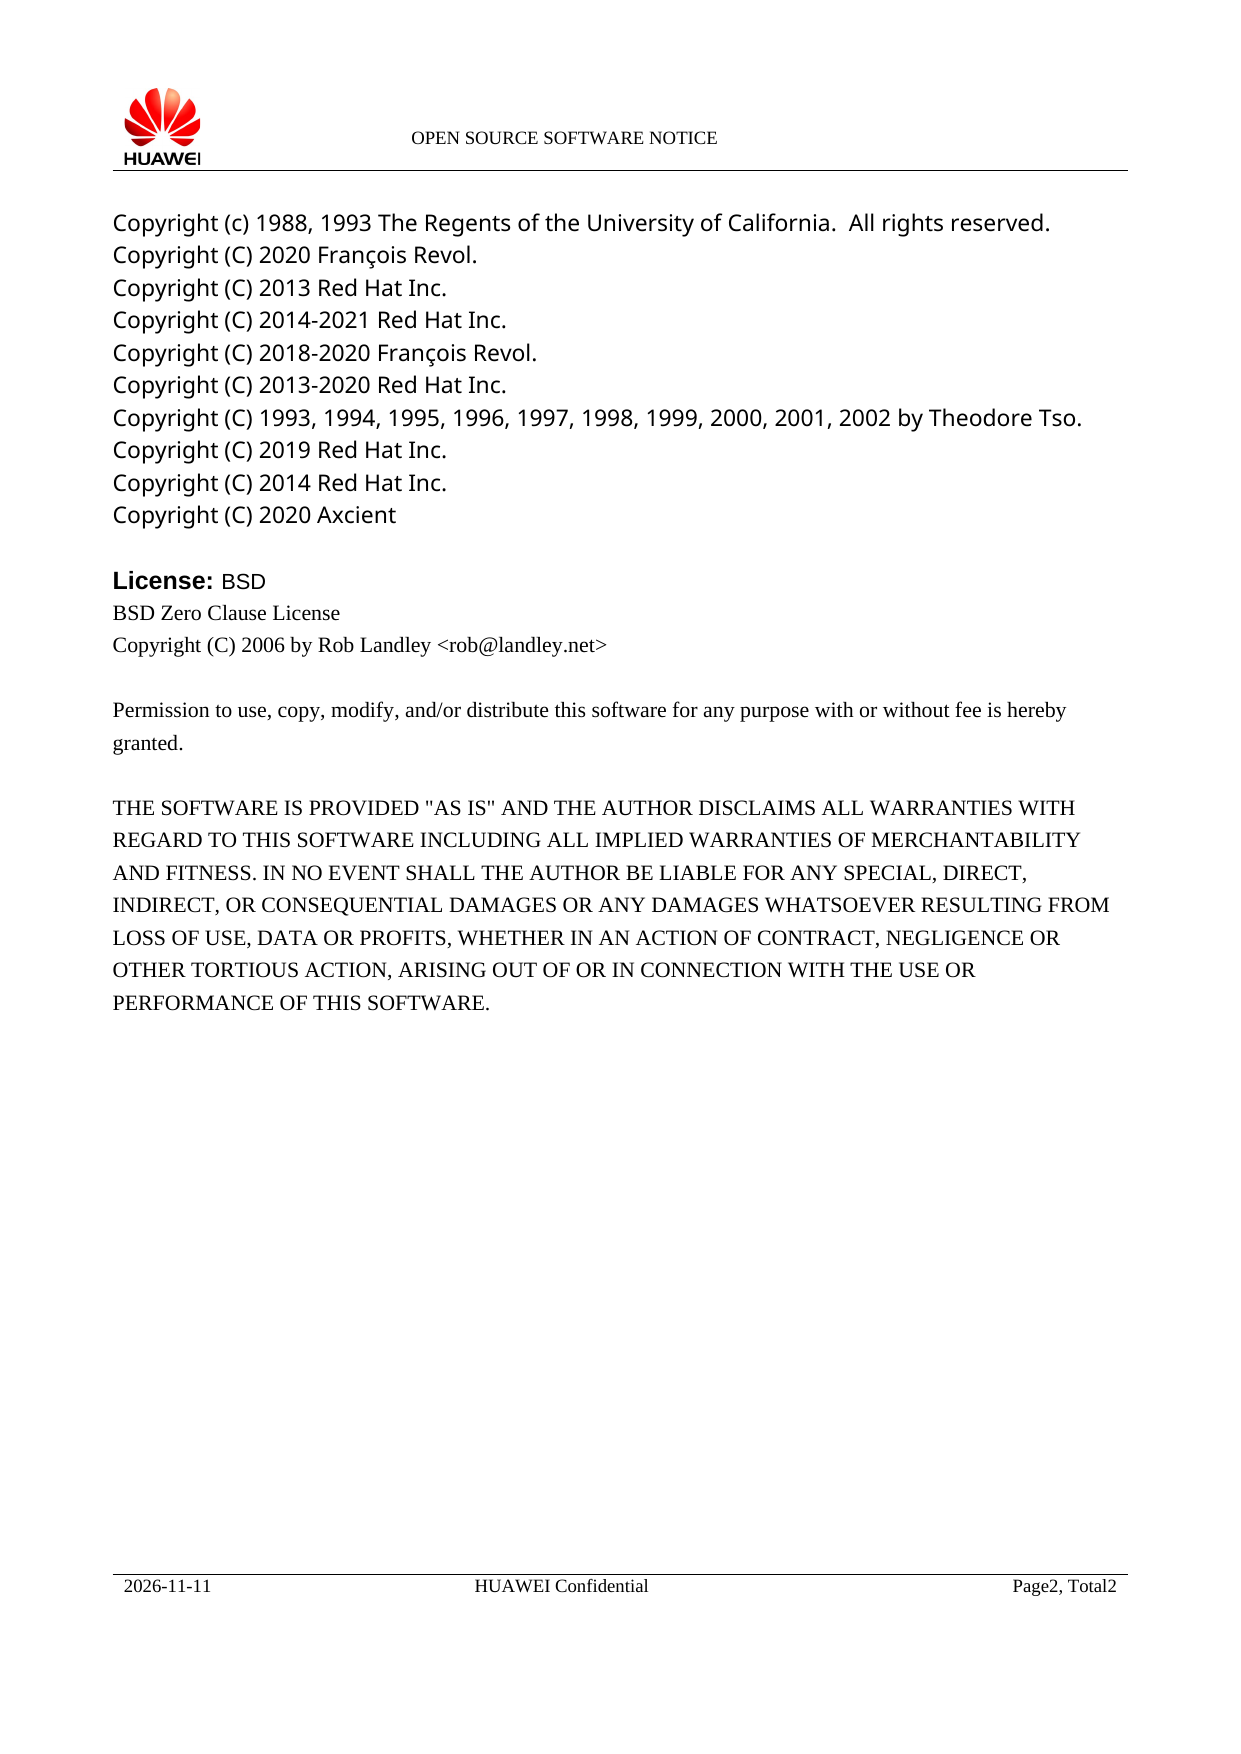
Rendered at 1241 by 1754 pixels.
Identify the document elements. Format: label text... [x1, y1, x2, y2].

text BSD Zero Clause License Copyright (C) 2006 by Rob Landley <rob@landley.net> Permission to use, copy, modify, and/or distribute this software for any purpose with or without fee is hereby granted. THE SOFTWARE IS PROVIDED "AS IS" AND THE AUTHOR DISCLAIMS ALL WARRANTIES WITH REGARD TO THIS SOFTWARE INCLUDING ALL IMPLIED WARRANTIES OF MERCHANTABILITY AND FITNESS. IN NO EVENT SHALL THE AUTHOR BE LIABLE FOR ANY SPECIAL, DIRECT, INDIRECT, OR CONSEQUENTIAL DAMAGES OR ANY DAMAGES WHATSOEVER RESULTING FROM LOSS OF USE, DATA OR PROFITS, WHETHER IN AN ACTION OF CONTRACT, NEGLIGENCE OR OTHER TORTIOUS ACTION, ARISING OUT OF OR IN CONNECTION WITH THE USE OR PERFORMANCE OF THIS SOFTWARE. [112, 596, 1128, 1051]
picture [124, 88, 201, 165]
text License: BSD [112, 564, 1128, 596]
